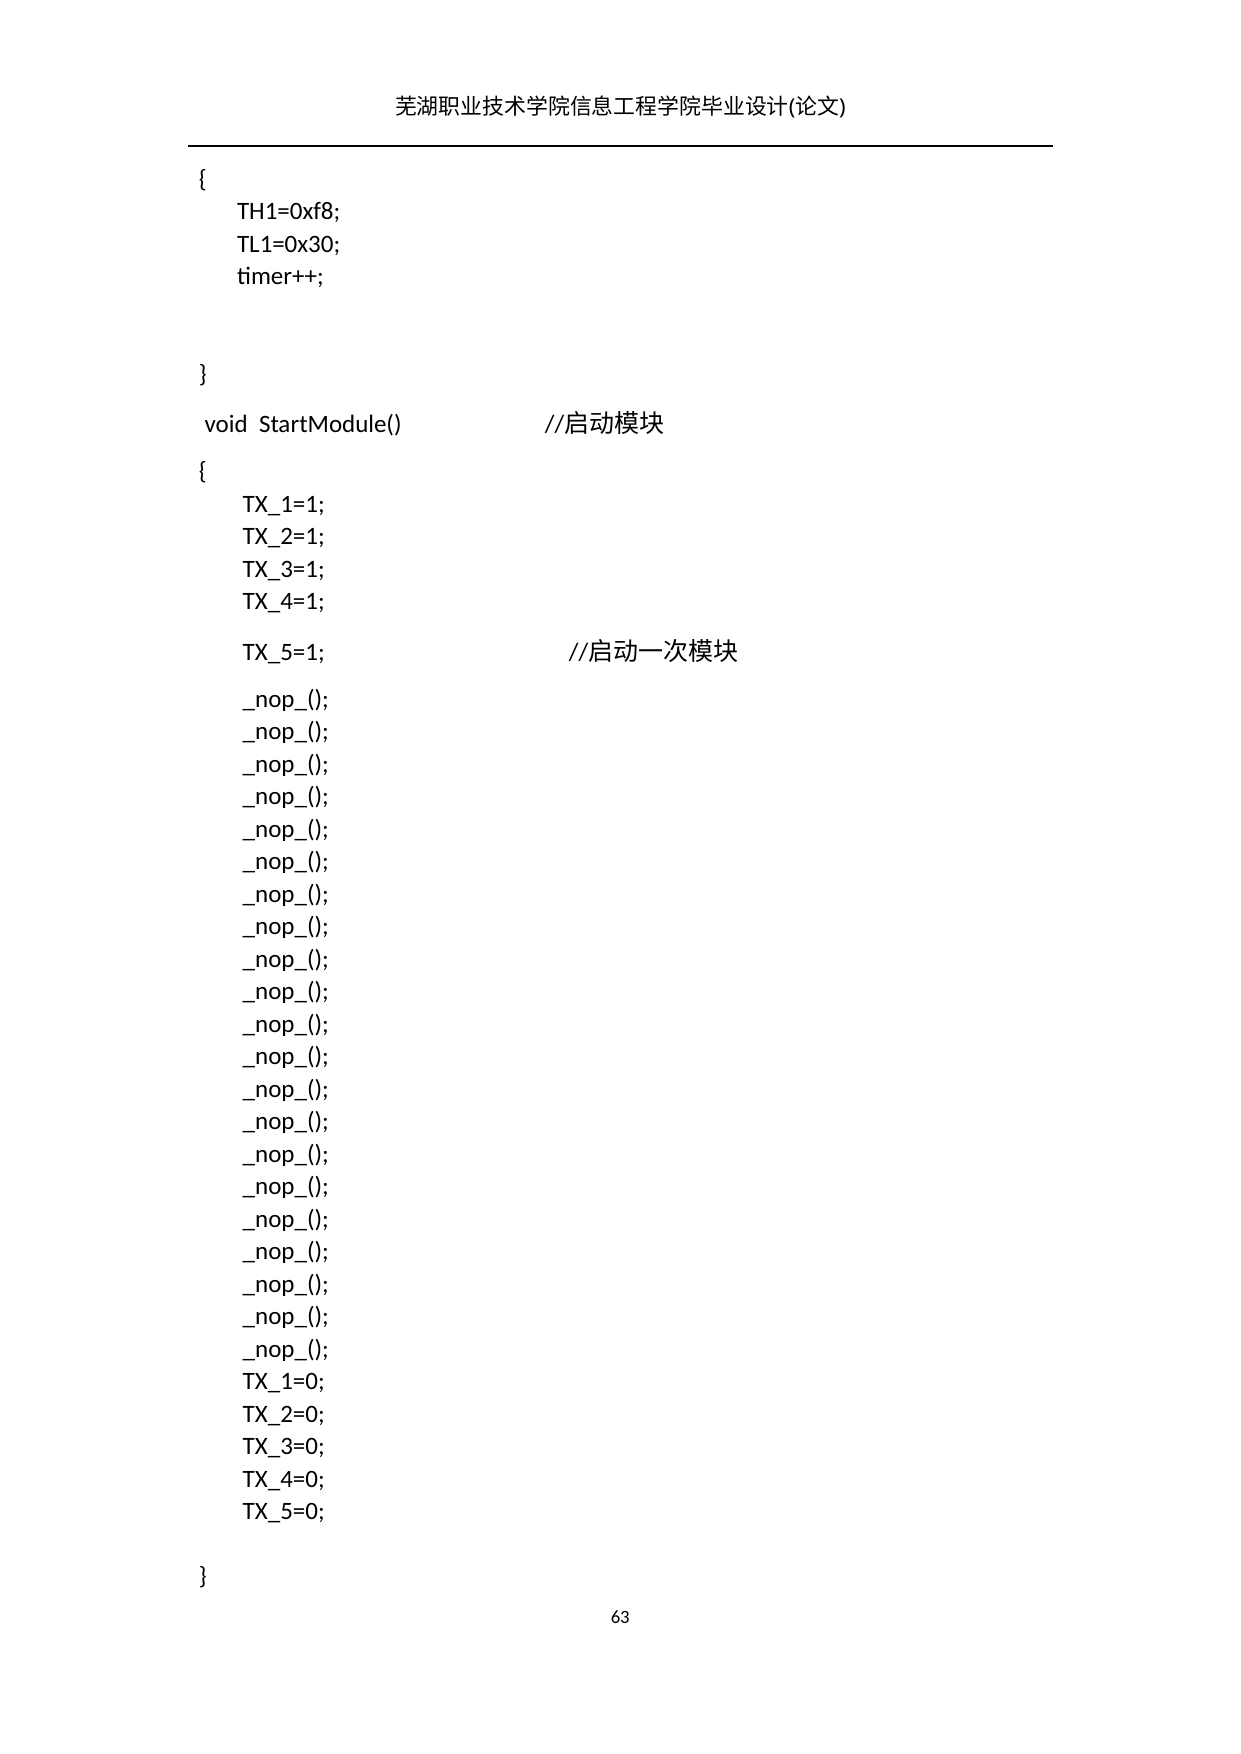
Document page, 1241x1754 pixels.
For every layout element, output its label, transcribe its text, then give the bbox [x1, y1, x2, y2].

text _nop_(); [187, 974, 1053, 1007]
text TX_1=1; [187, 487, 1053, 519]
text _nop_(); [187, 1169, 1053, 1202]
text _nop_(); [187, 1202, 1053, 1234]
text _nop_(); [187, 844, 1053, 877]
text TX_2=1; [187, 519, 1053, 552]
text TX_3=0; [187, 1429, 1053, 1462]
text void StartModule() //启动模块 [187, 389, 1053, 454]
text _nop_(); [187, 877, 1053, 909]
text _nop_(); [187, 747, 1053, 779]
text _nop_(); [187, 1007, 1053, 1039]
text _nop_(); [187, 1104, 1053, 1137]
text { [187, 454, 1053, 487]
text _nop_(); [187, 1267, 1053, 1299]
text TX_3=1; [187, 552, 1053, 584]
text TX_2=0; [187, 1397, 1053, 1429]
text _nop_(); [187, 909, 1053, 942]
text TX_1=0; [187, 1364, 1053, 1397]
text } [187, 1559, 1053, 1592]
text _nop_(); [187, 1299, 1053, 1332]
text } [187, 357, 1053, 389]
text TX_4=0; [187, 1462, 1053, 1494]
text TL1=0x30; [187, 227, 1053, 259]
text _nop_(); [187, 714, 1053, 747]
text { [187, 162, 1053, 194]
text TH1=0xf8; [187, 194, 1053, 227]
text timer++; [187, 259, 1053, 292]
text _nop_(); [187, 682, 1053, 714]
text _nop_(); [187, 942, 1053, 974]
text TX_5=1; //启动一次模块 [187, 617, 1053, 682]
text _nop_(); [187, 779, 1053, 812]
text TX_4=1; [187, 584, 1053, 617]
text _nop_(); [187, 1072, 1053, 1104]
text TX_5=0; [187, 1494, 1053, 1527]
text _nop_(); [187, 812, 1053, 844]
text _nop_(); [187, 1332, 1053, 1364]
text _nop_(); [187, 1137, 1053, 1169]
text _nop_(); [187, 1039, 1053, 1072]
text _nop_(); [187, 1234, 1053, 1267]
